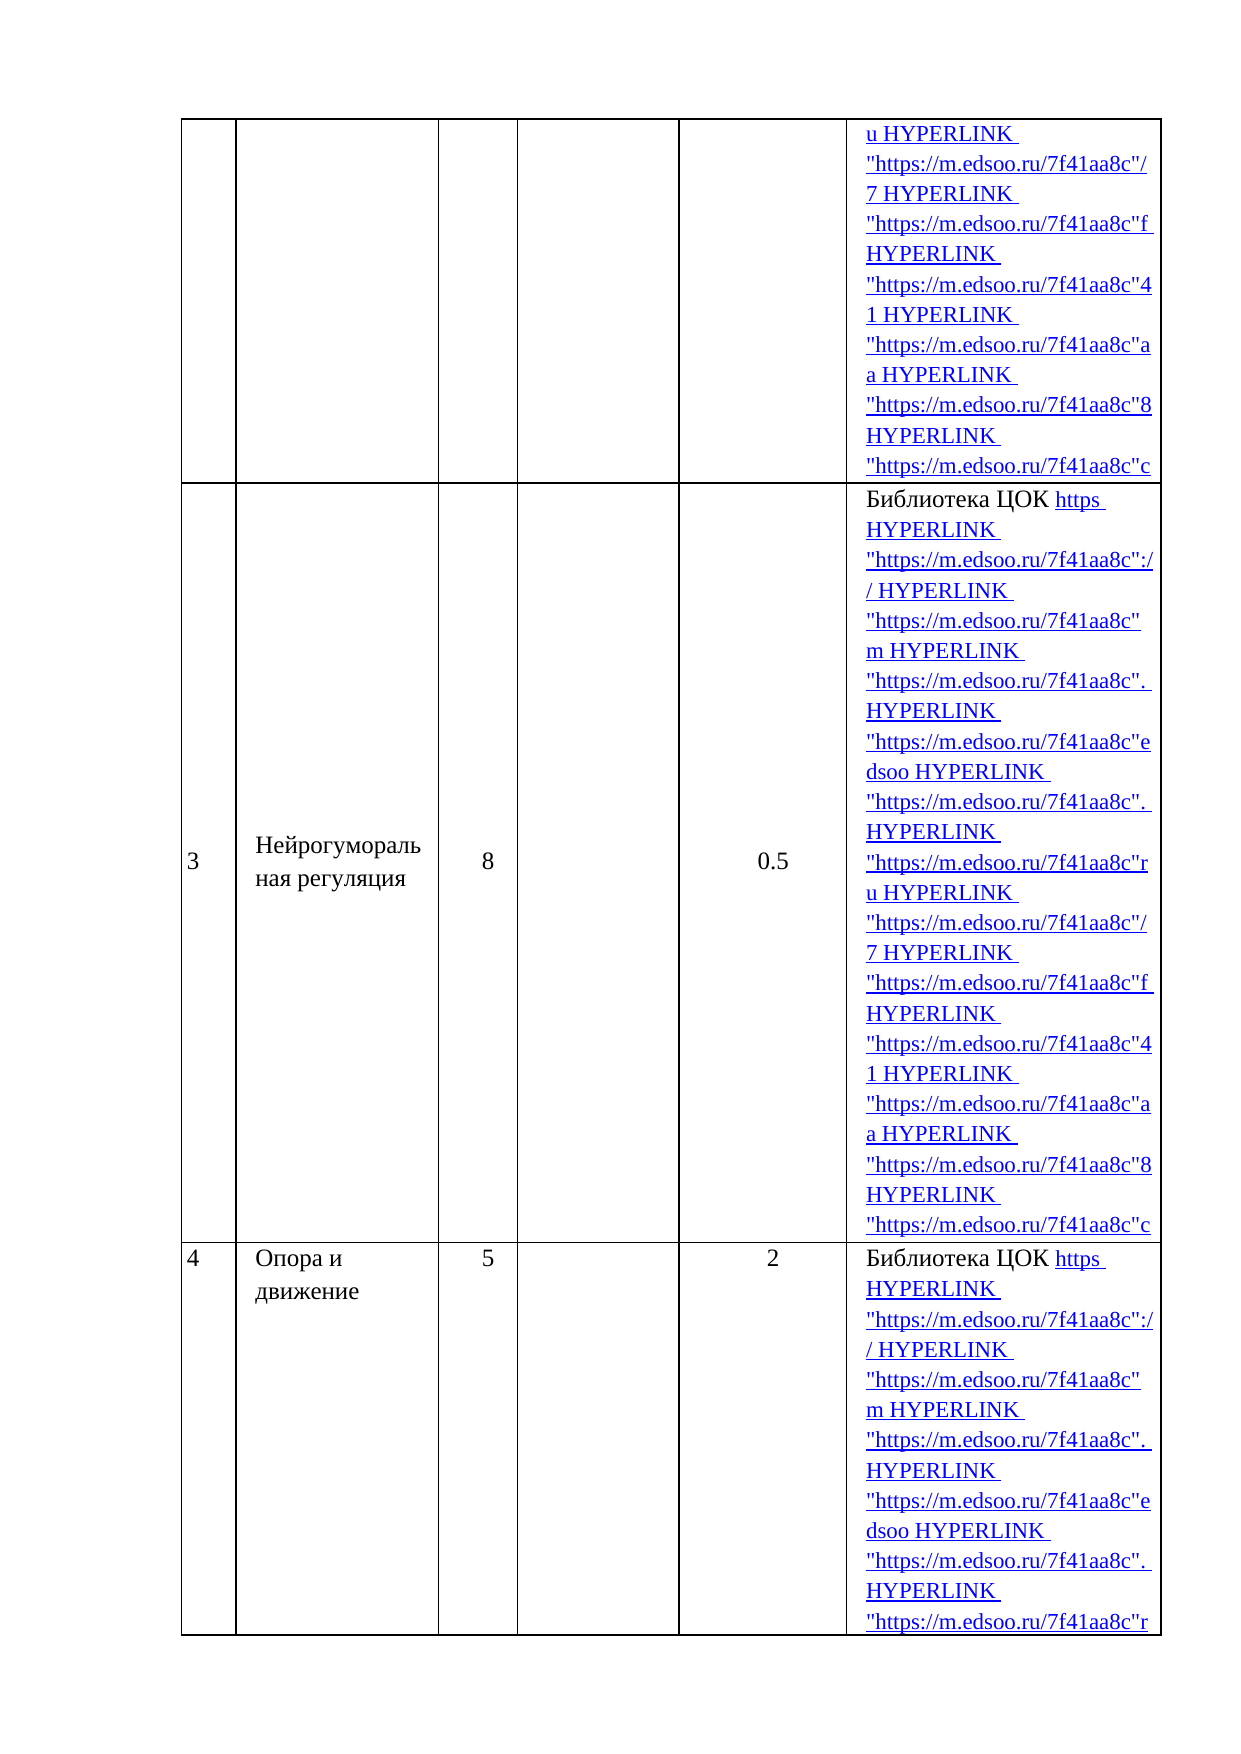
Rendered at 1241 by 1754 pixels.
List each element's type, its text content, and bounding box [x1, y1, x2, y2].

table_cell Нейрогуморальная регуляция [237, 484, 438, 1241]
table_cell 4 [182, 1243, 235, 1634]
table_cell 0.5 [680, 484, 846, 1241]
table_cell 8 [439, 484, 517, 1241]
table_cell Опора и движение [237, 1243, 438, 1634]
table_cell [237, 120, 438, 482]
table_cell 2 [182, 120, 235, 482]
table_cell 1 [680, 120, 846, 482]
table_cell [518, 120, 678, 482]
table_cell 2 [680, 1243, 846, 1634]
table_cell 3 [439, 120, 517, 482]
table_cell 3 [182, 484, 235, 1241]
table_cell [518, 1243, 678, 1634]
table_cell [847, 120, 1160, 482]
table_cell [518, 484, 678, 1241]
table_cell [847, 1243, 1160, 1634]
table_cell 5 [439, 1243, 517, 1634]
